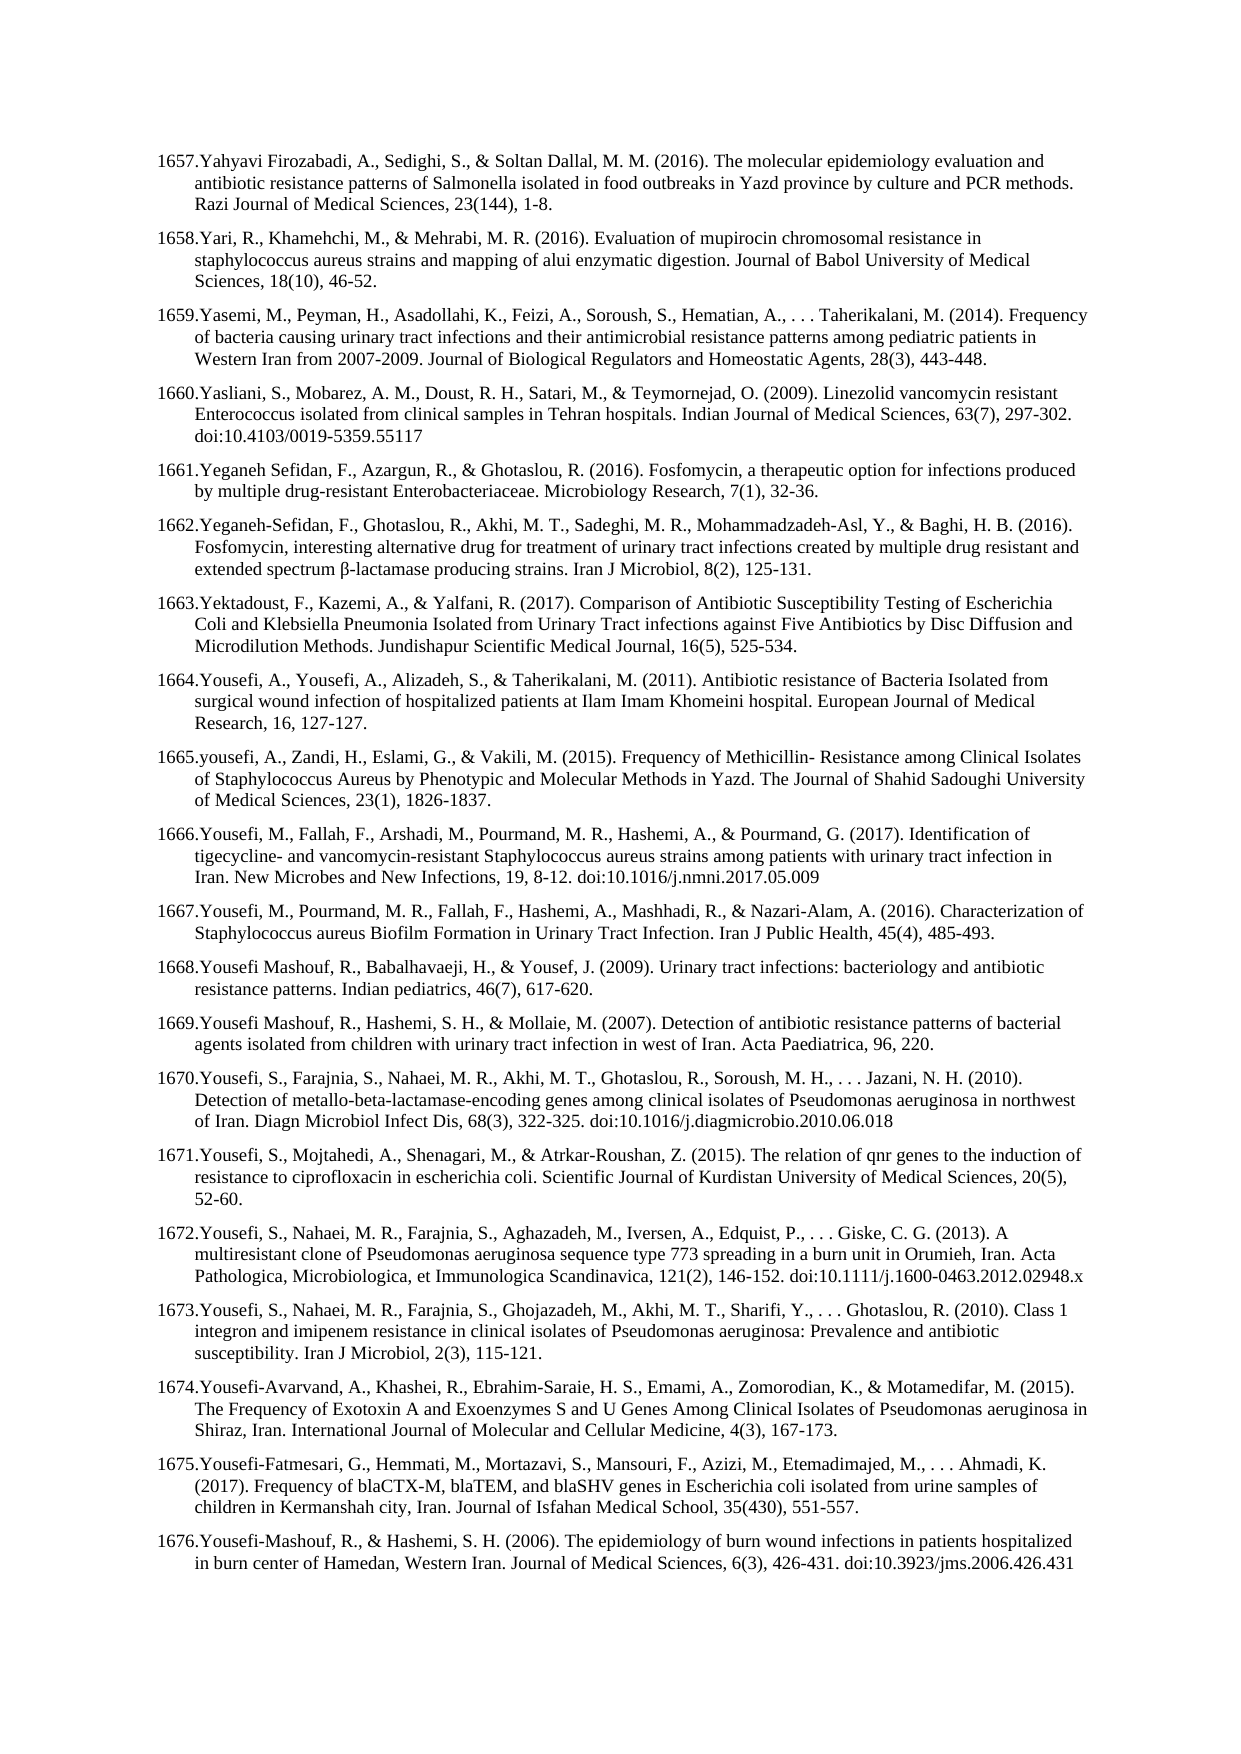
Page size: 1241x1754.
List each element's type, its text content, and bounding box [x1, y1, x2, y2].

list Yousefi-Fatmesari, G., Hemmati, M., Mortazavi, S., Mansouri, F., Azizi, M., Etemadimajed, M., . . . Ahmadi, K. (2017). Frequency of blaCTX-M, blaTEM, and blaSHV genes in Escherichia coli isolated from urine samples of children in Kermanshah city, Iran. Journal of Isfahan Medical School, 35(430), 551-557. [157, 1453, 1090, 1518]
list Yousefi, S., Nahaei, M. R., Farajnia, S., Ghojazadeh, M., Akhi, M. T., Sharifi, Y., . . . Ghotaslou, R. (2010). Class 1 integron and imipenem resistance in clinical isolates of Pseudomonas aeruginosa: Prevalence and antibiotic susceptibility. Iran J Microbiol, 2(3), 115-121. [157, 1299, 1090, 1363]
list Yousefi Mashouf, R., Hashemi, S. H., & Mollaie, M. (2007). Detection of antibiotic resistance patterns of bacterial agents isolated from children with urinary tract infection in west of Iran. Acta Paediatrica, 96, 220. [157, 1012, 1090, 1055]
list yousefi, A., Zandi, H., Eslami, G., & Vakili, M. (2015). Frequency of Methicillin- Resistance among Clinical Isolates of Staphylococcus Aureus by Phenotypic and Molecular Methods in Yazd. The Journal of Shahid Sadoughi University of Medical Sciences, 23(1), 1826-1837. [157, 746, 1090, 811]
list Yousefi-Mashouf, R., & Hashemi, S. H. (2006). The epidemiology of burn wound infections in patients hospitalized in burn center of Hamedan, Western Iran. Journal of Medical Sciences, 6(3), 426-431. doi:10.3923/jms.2006.426.431 [157, 1530, 1090, 1573]
list Yeganeh-Sefidan, F., Ghotaslou, R., Akhi, M. T., Sadeghi, M. R., Mohammadzadeh-Asl, Y., & Baghi, H. B. (2016). Fosfomycin, interesting alternative drug for treatment of urinary tract infections created by multiple drug resistant and extended spectrum β-lactamase producing strains. Iran J Microbiol, 8(2), 125-131. [157, 514, 1090, 579]
list Yousefi, S., Farajnia, S., Nahaei, M. R., Akhi, M. T., Ghotaslou, R., Soroush, M. H., . . . Jazani, N. H. (2010). Detection of metallo-beta-lactamase-encoding genes among clinical isolates of Pseudomonas aeruginosa in northwest of Iran. Diagn Microbiol Infect Dis, 68(3), 322-325. doi:10.1016/j.diagmicrobio.2010.06.018 [157, 1067, 1090, 1132]
list Yousefi, A., Yousefi, A., Alizadeh, S., & Taherikalani, M. (2011). Antibiotic resistance of Bacteria Isolated from surgical wound infection of hospitalized patients at Ilam Imam Khomeini hospital. European Journal of Medical Research, 16, 127-127. [157, 669, 1090, 733]
list Yousefi Mashouf, R., Babalhavaeji, H., & Yousef, J. (2009). Urinary tract infections: bacteriology and antibiotic resistance patterns. Indian pediatrics, 46(7), 617-620. [157, 956, 1090, 999]
list Yousefi-Avarvand, A., Khashei, R., Ebrahim-Saraie, H. S., Emami, A., Zomorodian, K., & Motamedifar, M. (2015). The Frequency of Exotoxin A and Exoenzymes S and U Genes Among Clinical Isolates of Pseudomonas aeruginosa in Shiraz, Iran. International Journal of Molecular and Cellular Medicine, 4(3), 167-173. [157, 1376, 1090, 1441]
list Yahyavi Firozabadi, A., Sedighi, S., & Soltan Dallal, M. M. (2016). The molecular epidemiology evaluation and antibiotic resistance patterns of Salmonella isolated in food outbreaks in Yazd province by culture and PCR methods. Razi Journal of Medical Sciences, 23(144), 1-8. [157, 150, 1090, 215]
list Yasliani, S., Mobarez, A. M., Doust, R. H., Satari, M., & Teymornejad, O. (2009). Linezolid vancomycin resistant Enterococcus isolated from clinical samples in Tehran hospitals. Indian Journal of Medical Sciences, 63(7), 297-302. doi:10.4103/0019-5359.55117 [157, 382, 1090, 446]
list Yousefi, M., Fallah, F., Arshadi, M., Pourmand, M. R., Hashemi, A., & Pourmand, G. (2017). Identification of tigecycline- and vancomycin-resistant Staphylococcus aureus strains among patients with urinary tract infection in Iran. New Microbes and New Infections, 19, 8-12. doi:10.1016/j.nmni.2017.05.009 [157, 823, 1090, 888]
list Yousefi, S., Mojtahedi, A., Shenagari, M., & Atrkar-Roushan, Z. (2015). The relation of qnr genes to the induction of resistance to ciprofloxacin in escherichia coli. Scientific Journal of Kurdistan University of Medical Sciences, 20(5), 52-60. [157, 1144, 1090, 1209]
list Yeganeh Sefidan, F., Azargun, R., & Ghotaslou, R. (2016). Fosfomycin, a therapeutic option for infections produced by multiple drug-resistant Enterobacteriaceae. Microbiology Research, 7(1), 32-36. [157, 459, 1090, 502]
list Yasemi, M., Peyman, H., Asadollahi, K., Feizi, A., Soroush, S., Hematian, A., . . . Taherikalani, M. (2014). Frequency of bacteria causing urinary tract infections and their antimicrobial resistance patterns among pediatric patients in Western Iran from 2007-2009. Journal of Biological Regulators and Homeostatic Agents, 28(3), 443-448. [157, 304, 1090, 369]
list Yari, R., Khamehchi, M., & Mehrabi, M. R. (2016). Evaluation of mupirocin chromosomal resistance in staphylococcus aureus strains and mapping of alui enzymatic digestion. Journal of Babol University of Medical Sciences, 18(10), 46-52. [157, 227, 1090, 292]
list Yousefi, M., Pourmand, M. R., Fallah, F., Hashemi, A., Mashhadi, R., & Nazari-Alam, A. (2016). Characterization of Staphylococcus aureus Biofilm Formation in Urinary Tract Infection. Iran J Public Health, 45(4), 485-493. [157, 900, 1090, 943]
list Yousefi, S., Nahaei, M. R., Farajnia, S., Aghazadeh, M., Iversen, A., Edquist, P., . . . Giske, C. G. (2013). A multiresistant clone of Pseudomonas aeruginosa sequence type 773 spreading in a burn unit in Orumieh, Iran. Acta Pathologica, Microbiologica, et Immunologica Scandinavica, 121(2), 146-152. doi:10.1111/j.1600-0463.2012.02948.x [157, 1222, 1090, 1286]
list Yektadoust, F., Kazemi, A., & Yalfani, R. (2017). Comparison of Antibiotic Susceptibility Testing of Escherichia Coli and Klebsiella Pneumonia Isolated from Urinary Tract infections against Five Antibiotics by Disc Diffusion and Microdilution Methods. Jundishapur Scientific Medical Journal, 16(5), 525-534. [157, 592, 1090, 656]
